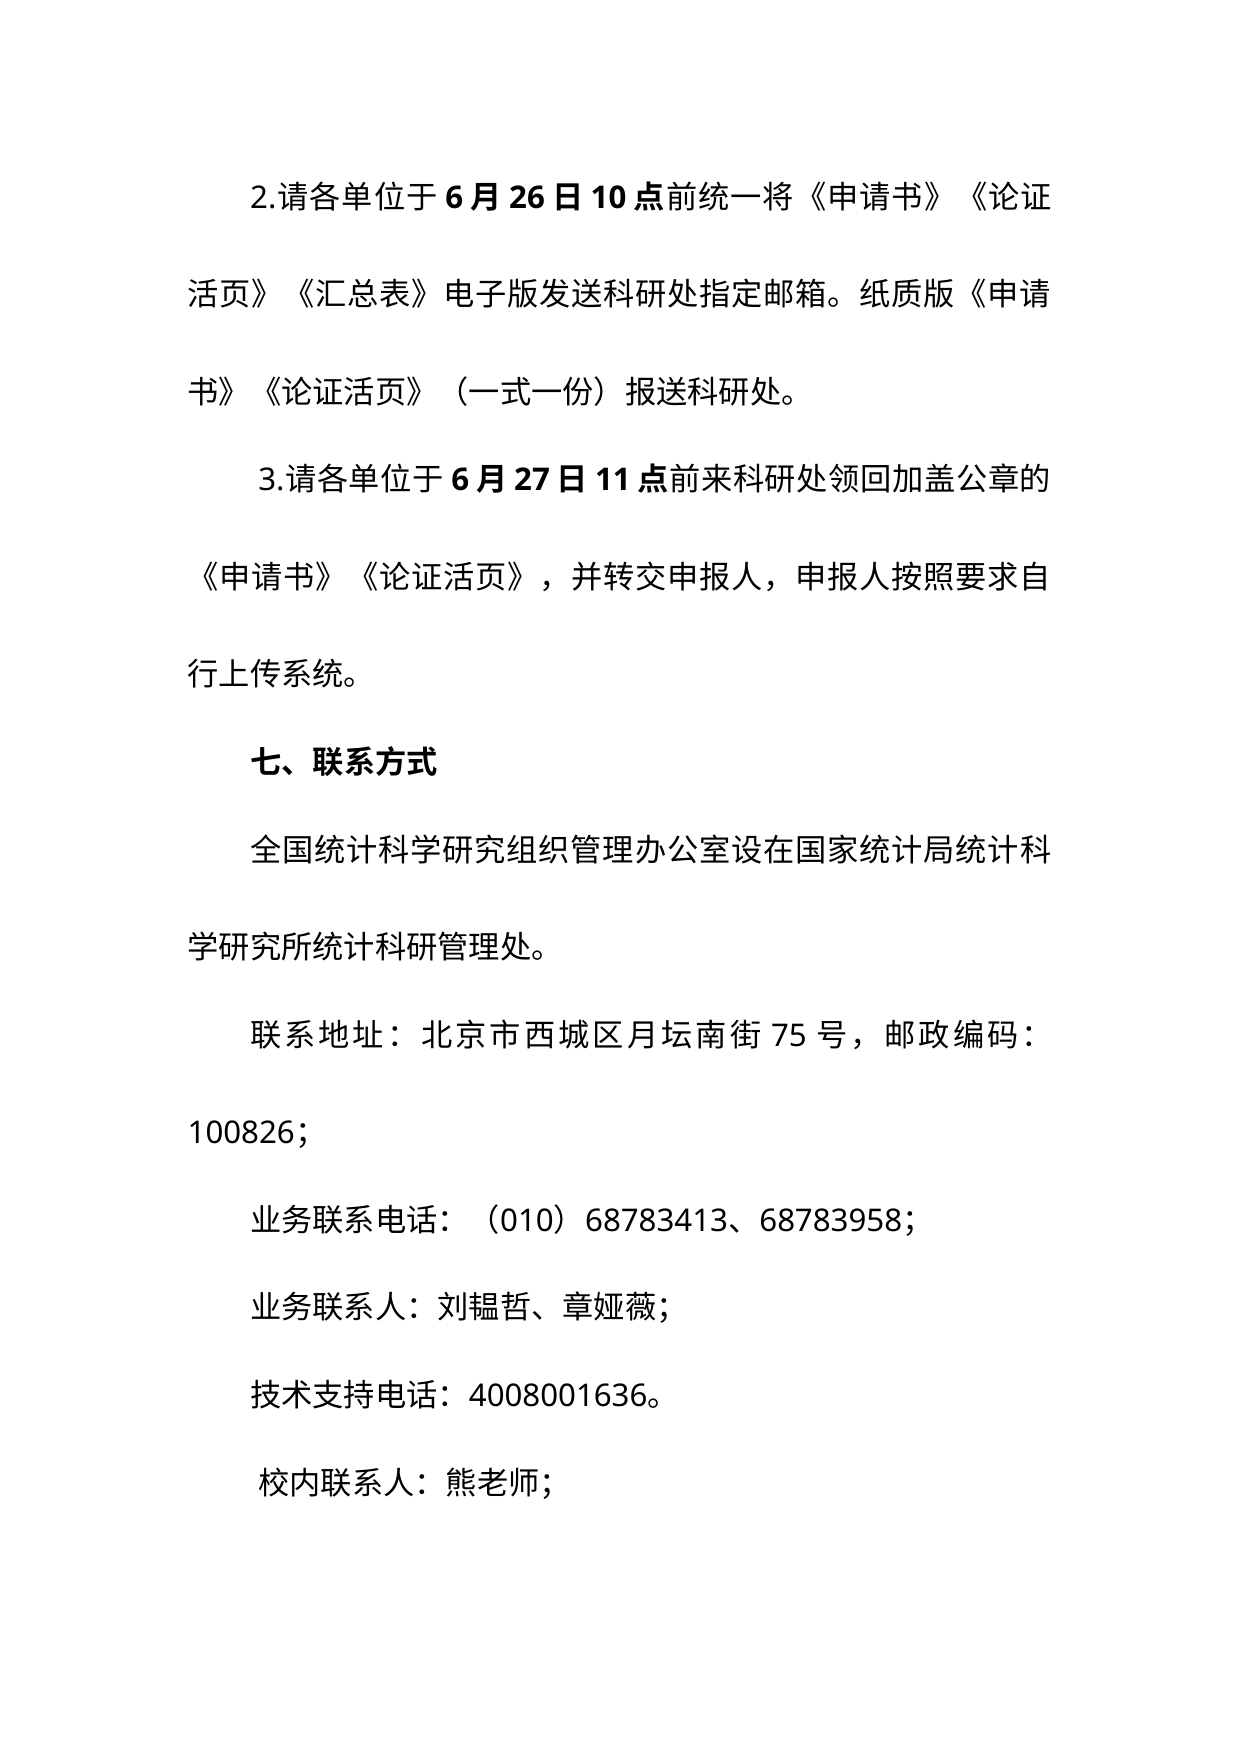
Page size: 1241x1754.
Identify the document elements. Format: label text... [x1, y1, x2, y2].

text 校内联系人：熊老师； [187, 1448, 1053, 1513]
text 2.请各单位于6月26日10点前统一将《申请书》《论证活页》《汇总表》电子版发送科研处指定邮箱。纸质版《申请书》《论证活页》（一式一份）报送科研处。 [187, 162, 1053, 422]
text 联系地址：北京市西城区月坛南街75号，邮政编码：100826； [187, 1000, 1053, 1162]
text 业务联系电话：（010）68783413、68783958； [187, 1185, 1053, 1250]
text 技术支持电话：4008001636。 [187, 1360, 1053, 1425]
text 七、联系方式 [187, 727, 1053, 792]
text 3.请各单位于6月27日11点前来科研处领回加盖公章的《申请书》《论证活页》，并转交申报人，申报人按照要求自行上传系统。 [187, 444, 1053, 704]
text 业务联系人：刘韫哲、章娅薇； [187, 1273, 1053, 1338]
text 全国统计科学研究组织管理办公室设在国家统计局统计科学研究所统计科研管理处。 [187, 815, 1053, 977]
